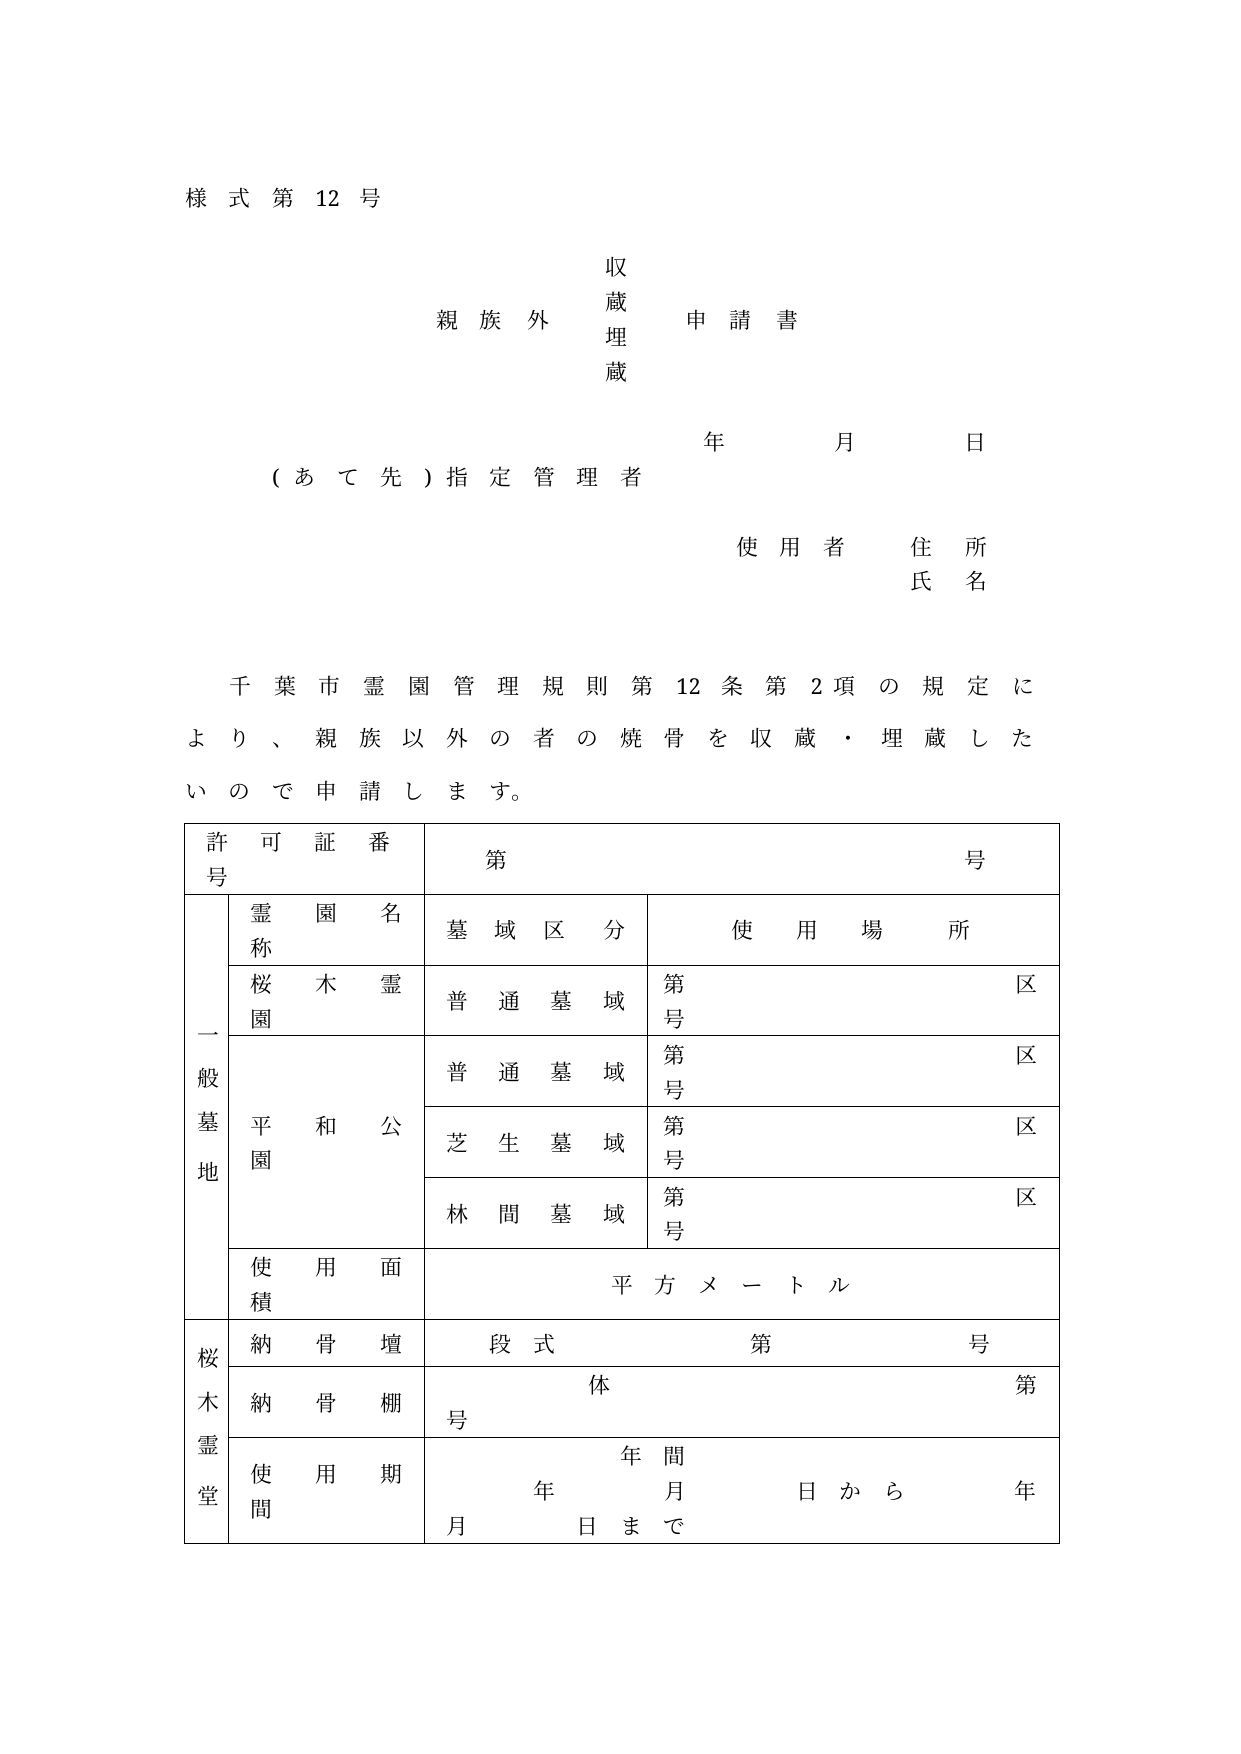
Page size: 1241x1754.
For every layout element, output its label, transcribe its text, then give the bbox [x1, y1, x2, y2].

table_cell 霊園名称 [229, 895, 424, 964]
table_cell 第 区 号 [648, 1178, 1059, 1248]
table_cell 体 第 号 [425, 1367, 1059, 1437]
table_cell 桜木霊堂 [185, 1320, 228, 1542]
table_header 申請書 [660, 249, 1060, 388]
table_cell 納骨棚 [229, 1367, 424, 1437]
table_cell 平和公園 [229, 1036, 424, 1248]
table_cell 普通墓域 [425, 1036, 647, 1106]
table_cell 芝生墓域 [425, 1107, 647, 1177]
text 千葉市霊園管理規則第12条第2項の規定により、親族以外の者の焼骨を収蔵・埋蔵したいので申請します。 [185, 668, 1056, 807]
table_header 収蔵 埋蔵 [582, 249, 660, 388]
table_cell 一般墓地 [185, 895, 228, 1319]
table_cell 第 区 号 [648, 1107, 1059, 1177]
table_cell 納骨壇 [229, 1320, 424, 1366]
table_header 親族外 [185, 249, 582, 388]
table_cell 使用場所 [648, 895, 1059, 964]
table_cell 年間 年 月 日から 年 月 日まで [425, 1438, 1059, 1542]
table_header 許可証番号 [185, 824, 424, 894]
table_cell 桜木霊園 [229, 966, 424, 1035]
table_cell [425, 1320, 468, 1366]
table_cell 使用面積 [229, 1249, 424, 1319]
table_cell 平方メートル [425, 1249, 1059, 1319]
text 使用者 住所 [185, 528, 1008, 563]
table_cell 段式 第 号 [468, 1320, 1059, 1366]
table_cell 普通墓域 [425, 966, 647, 1035]
text 年 月 日 [185, 423, 1008, 458]
table_cell 墓域区分 [425, 895, 647, 964]
text (あて先)指定管理者 [185, 458, 1056, 493]
table_cell 第 区 号 [648, 966, 1059, 1035]
table_cell 使用期間 [229, 1438, 424, 1542]
table_cell 第 区 号 [648, 1036, 1059, 1106]
text 様式第12号 [185, 179, 1056, 214]
table_header 第 号 [425, 824, 1059, 894]
table_cell 林間墓域 [425, 1178, 647, 1248]
text 氏名 [185, 563, 1008, 598]
